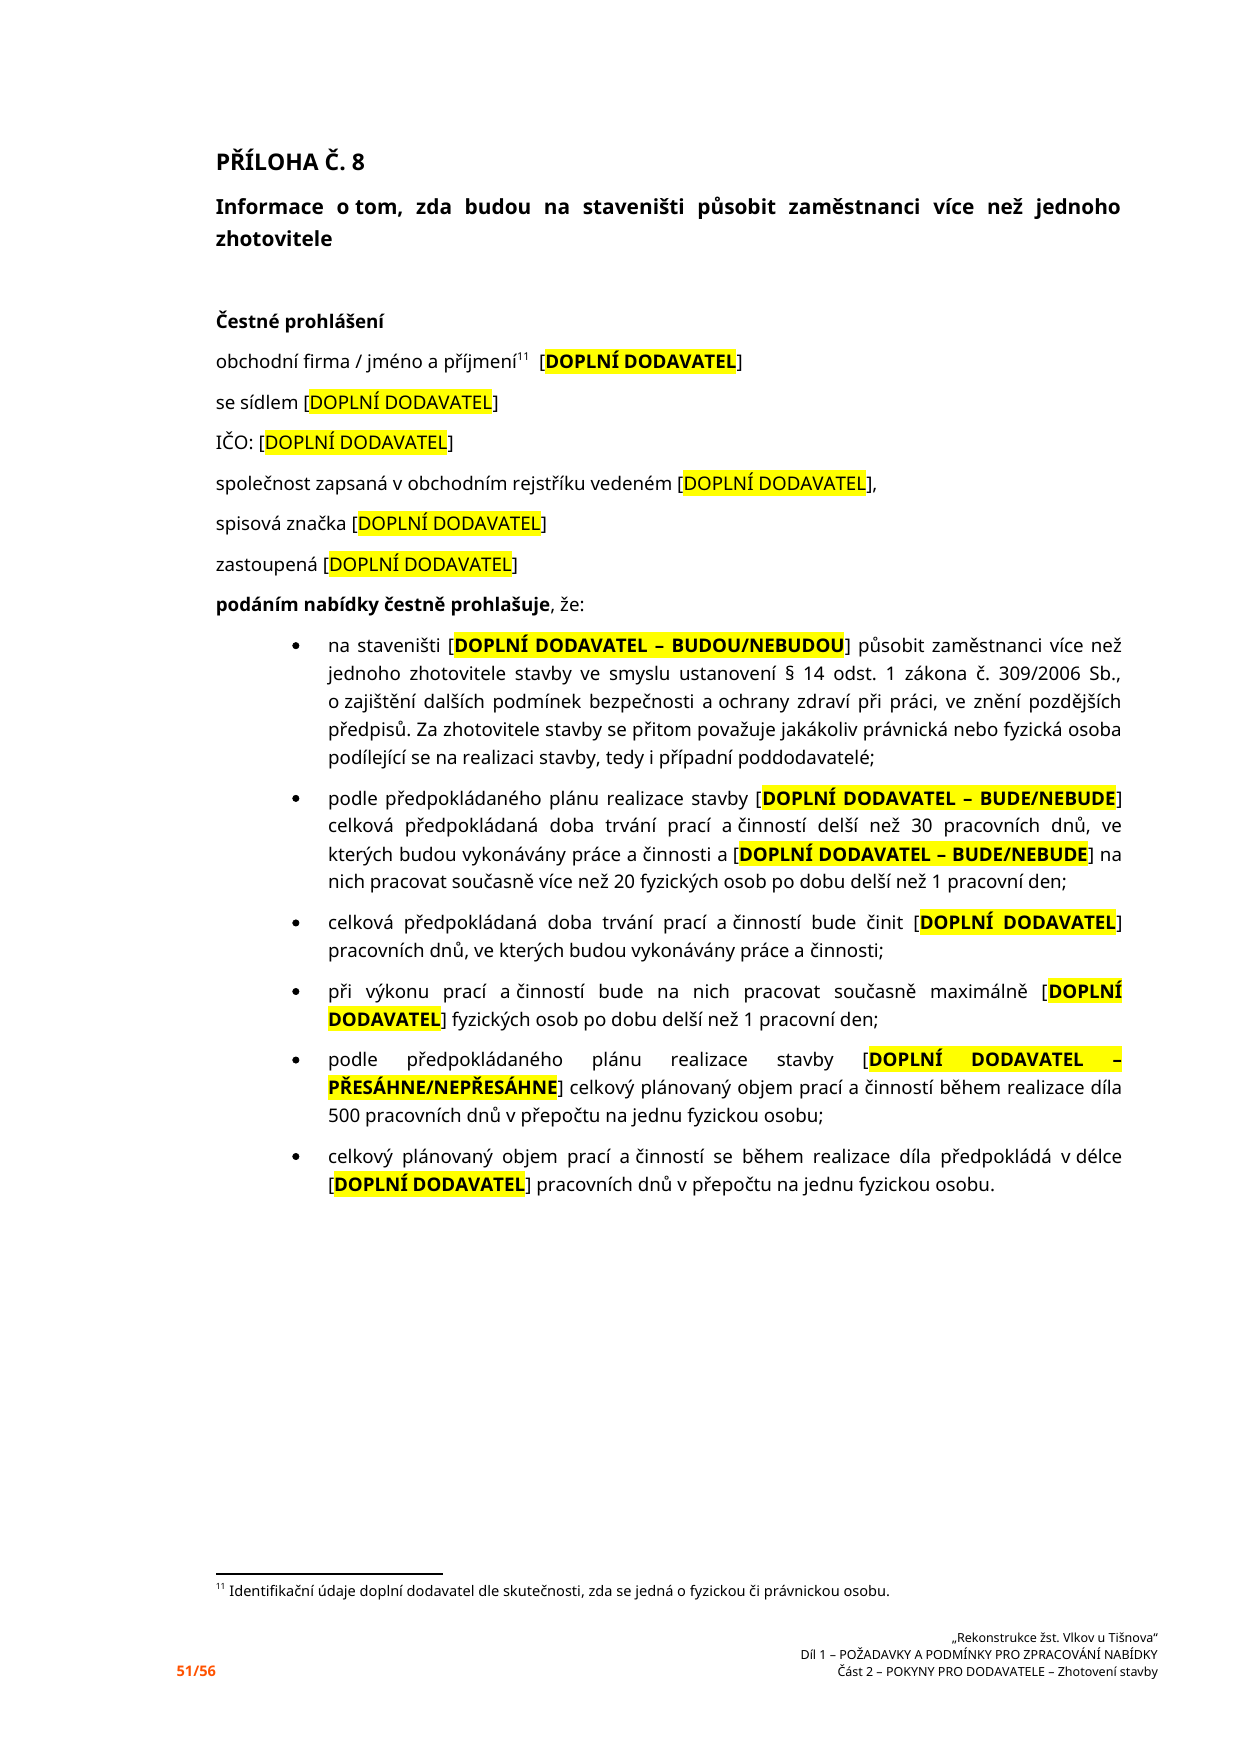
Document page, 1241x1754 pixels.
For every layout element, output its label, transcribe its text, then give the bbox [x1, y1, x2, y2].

text podle předpokládaného plánu realizace stavby [DOPLNÍ DODAVATEL – BUDE/NEBUDE] celková předpokládaná doba trvání prací a činností delší než 30 pracovních dnů, ve kterých budou vykonávány práce a činnosti a [DOPLNÍ DODAVATEL – BUDE/NEBUDE] na nich pracovat současně více než 20 fyzických osob po dobu delší než 1 pracovní den; [292, 785, 1122, 894]
text Čestné prohlášení [216, 308, 1122, 333]
text podle předpokládaného plánu realizace stavby [DOPLNÍ DODAVATEL – PŘESÁHNE/NEPŘESÁHNE] celkový plánovaný objem prací a činností během realizace díla 500 pracovních dnů v přepočtu na jednu fyzickou osobu; [292, 1046, 1122, 1128]
text celkový plánovaný objem prací a činností se během realizace díla předpokládá v délce [DOPLNÍ DODAVATEL] pracovních dnů v přepočtu na jednu fyzickou osobu. [292, 1143, 1122, 1197]
text na staveništi [DOPLNÍ DODAVATEL – BUDOU/NEBUDOU] působit zaměstnanci více než jednoho zhotovitele stavby ve smyslu ustanovení § 14 odst. 1 zákona č. 309/2006 Sb., o zajištění dalších podmínek bezpečnosti a ochrany zdraví při práci, ve znění pozdějších předpisů. Za zhotovitele stavby se přitom považuje jakákoliv právnická nebo fyzická osoba podílející se na realizaci stavby, tedy i případní poddodavatelé; [292, 632, 1122, 770]
text spisová značka [DOPLNÍ DODAVATEL] [541, 511, 1122, 536]
text spisová značka [DOPLNÍ DODAVATEL] [216, 511, 358, 536]
text zastoupená [DOPLNÍ DODAVATEL] [512, 551, 1122, 577]
text Informace o tom, zda budou na staveništi působit zaměstnanci více než jednoho zhotovitele [216, 192, 1122, 252]
text obchodní firma / jméno a příjmení [DOPLNÍ DODAVATEL] [216, 348, 1122, 374]
text podáním nabídky čestně prohlašuje, že: [216, 592, 1122, 617]
text společnost zapsaná v obchodním rejstříku vedeném [DOPLNÍ DODAVATEL], [866, 470, 1122, 496]
text se sídlem [DOPLNÍ DODAVATEL] [216, 389, 309, 414]
text společnost zapsaná v obchodním rejstříku vedeném [DOPLNÍ DODAVATEL], [216, 470, 683, 496]
text Příloha č. 8 [216, 146, 1122, 177]
text celková předpokládaná doba trvání prací a činností bude činit [DOPLNÍ DODAVATEL] pracovních dnů, ve kterých budou vykonávány práce a činnosti; [292, 909, 1122, 963]
text IČO: [DOPLNÍ DODAVATEL] [216, 429, 1122, 455]
text zastoupená [DOPLNÍ DODAVATEL] [216, 551, 329, 577]
text se sídlem [DOPLNÍ DODAVATEL] [492, 389, 1122, 414]
text při výkonu prací a činností bude na nich pracovat současně maximálně [DOPLNÍ DODAVATEL] fyzických osob po dobu delší než 1 pracovní den; [292, 978, 1122, 1031]
